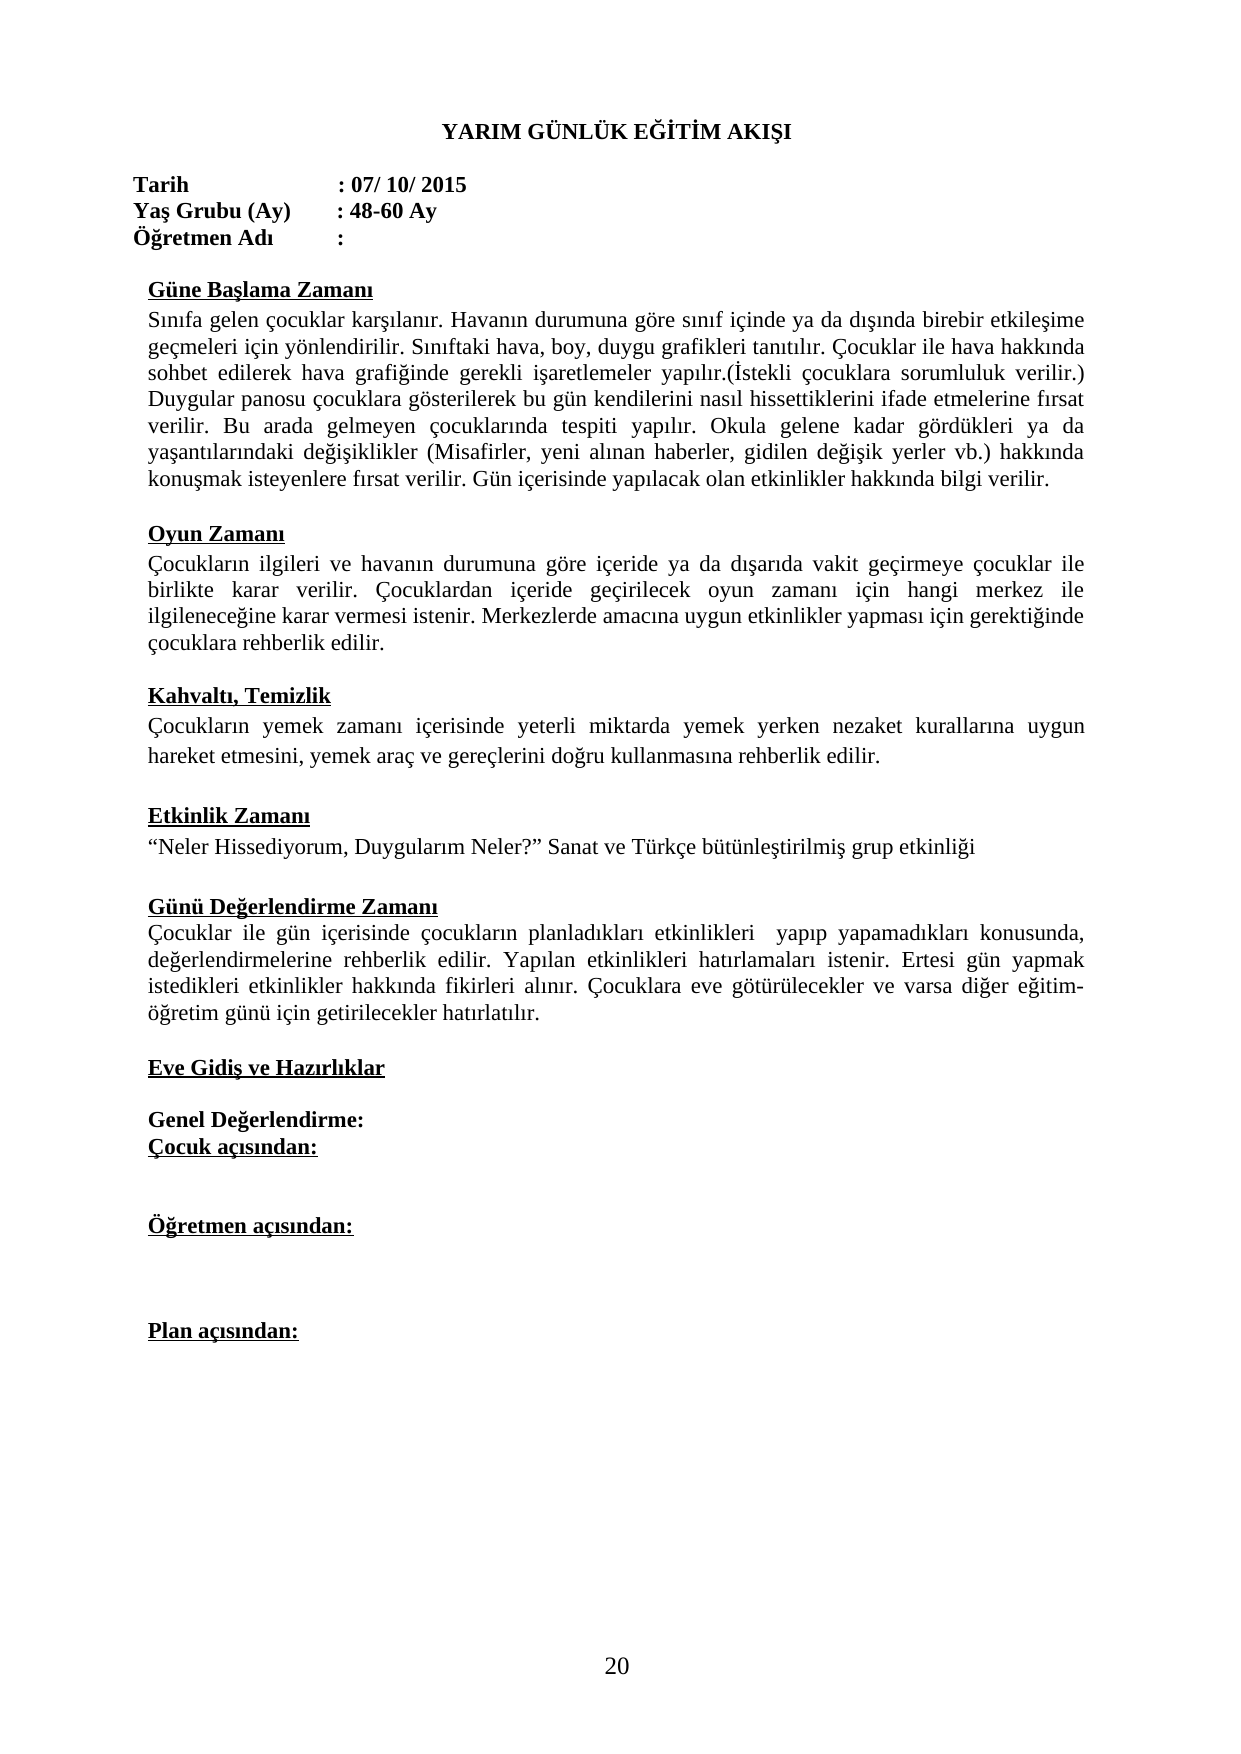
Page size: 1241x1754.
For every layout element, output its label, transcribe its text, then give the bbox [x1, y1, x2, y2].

text Tarih : 07/ 10/ 2015 [133, 171, 1086, 197]
text Eve Gidiş ve Hazırlıklar [148, 1054, 1086, 1080]
text Genel Değerlendirme: [148, 1106, 1086, 1133]
text Çocuklar ile gün içerisinde çocukların planladıkları etkinlikleri yapıp yapamadıkları konusunda, değerlendirmelerine rehberlik edilir. Yapılan etkinlikleri hatırlamaları istenir. Ertesi gün yapmak istedikleri etkinlikler hakkında fikirleri alınır. Çocuklara eve götürülecekler ve varsa diğer eğitim-öğretim günü için getirilecekler hatırlatılır. [148, 919, 1086, 1025]
text YARIM GÜNLÜK EĞİTİM AKIŞI [148, 118, 1086, 144]
text Kahvaltı, Temizlik [148, 682, 1086, 708]
text Öğretmen açısından: [148, 1212, 1086, 1238]
text Oyun Zamanı [148, 520, 1086, 546]
text Günü Değerlendirme Zamanı [148, 893, 1086, 919]
text Öğretmen Adı : [133, 223, 1086, 250]
text Güne Başlama Zamanı [148, 276, 1086, 303]
text Sınıfa gelen çocuklar karşılanır. Havanın durumuna göre sınıf içinde ya da dışında birebir etkileşime geçmeleri için yönlendirilir. Sınıftaki hava, boy, duygu grafikleri tanıtılır. Çocuklar ile hava hakkında sohbet edilerek hava grafiğinde gerekli işaretlemeler yapılır.(İstekli çocuklara sorumluluk verilir.) Duygular panosu çocuklara gösterilerek bu gün kendilerini nasıl hissettiklerini ifade etmelerine fırsat verilir. Bu arada gelmeyen çocuklarında tespiti yapılır. Okula gelene kadar gördükleri ya da yaşantılarındaki değişiklikler (Misafirler, yeni alınan haberler, gidilen değişik yerler vb.) hakkında konuşmak isteyenlere fırsat verilir. Gün içerisinde yapılacak olan etkinlikler hakkında bilgi verilir. [148, 306, 1086, 491]
text Etkinlik Zamanı [148, 802, 1086, 829]
text “Neler Hissediyorum, Duygularım Neler?” Sanat ve Türkçe bütünleştirilmiş grup etkinliği [148, 833, 1086, 859]
text Plan açısından: [148, 1317, 1086, 1343]
text Çocukların yemek zamanı içerisinde yeterli miktarda yemek yerken nezaket kurallarına uygun hareket etmesini, yemek araç ve gereçlerini doğru kullanmasına rehberlik edilir. [148, 712, 1086, 768]
text Çocuk açısından: [148, 1133, 1086, 1159]
text Yaş Grubu (Ay) : 48-60 Ay [133, 197, 1086, 223]
text Çocukların ilgileri ve havanın durumuna göre içeride ya da dışarıda vakit geçirmeye çocuklar ile birlikte karar verilir. Çocuklardan içeride geçirilecek oyun zamanı için hangi merkez ile ilgileneceğine karar vermesi istenir. Merkezlerde amacına uygun etkinlikler yapması için gerektiğinde çocuklara rehberlik edilir. [148, 550, 1086, 655]
